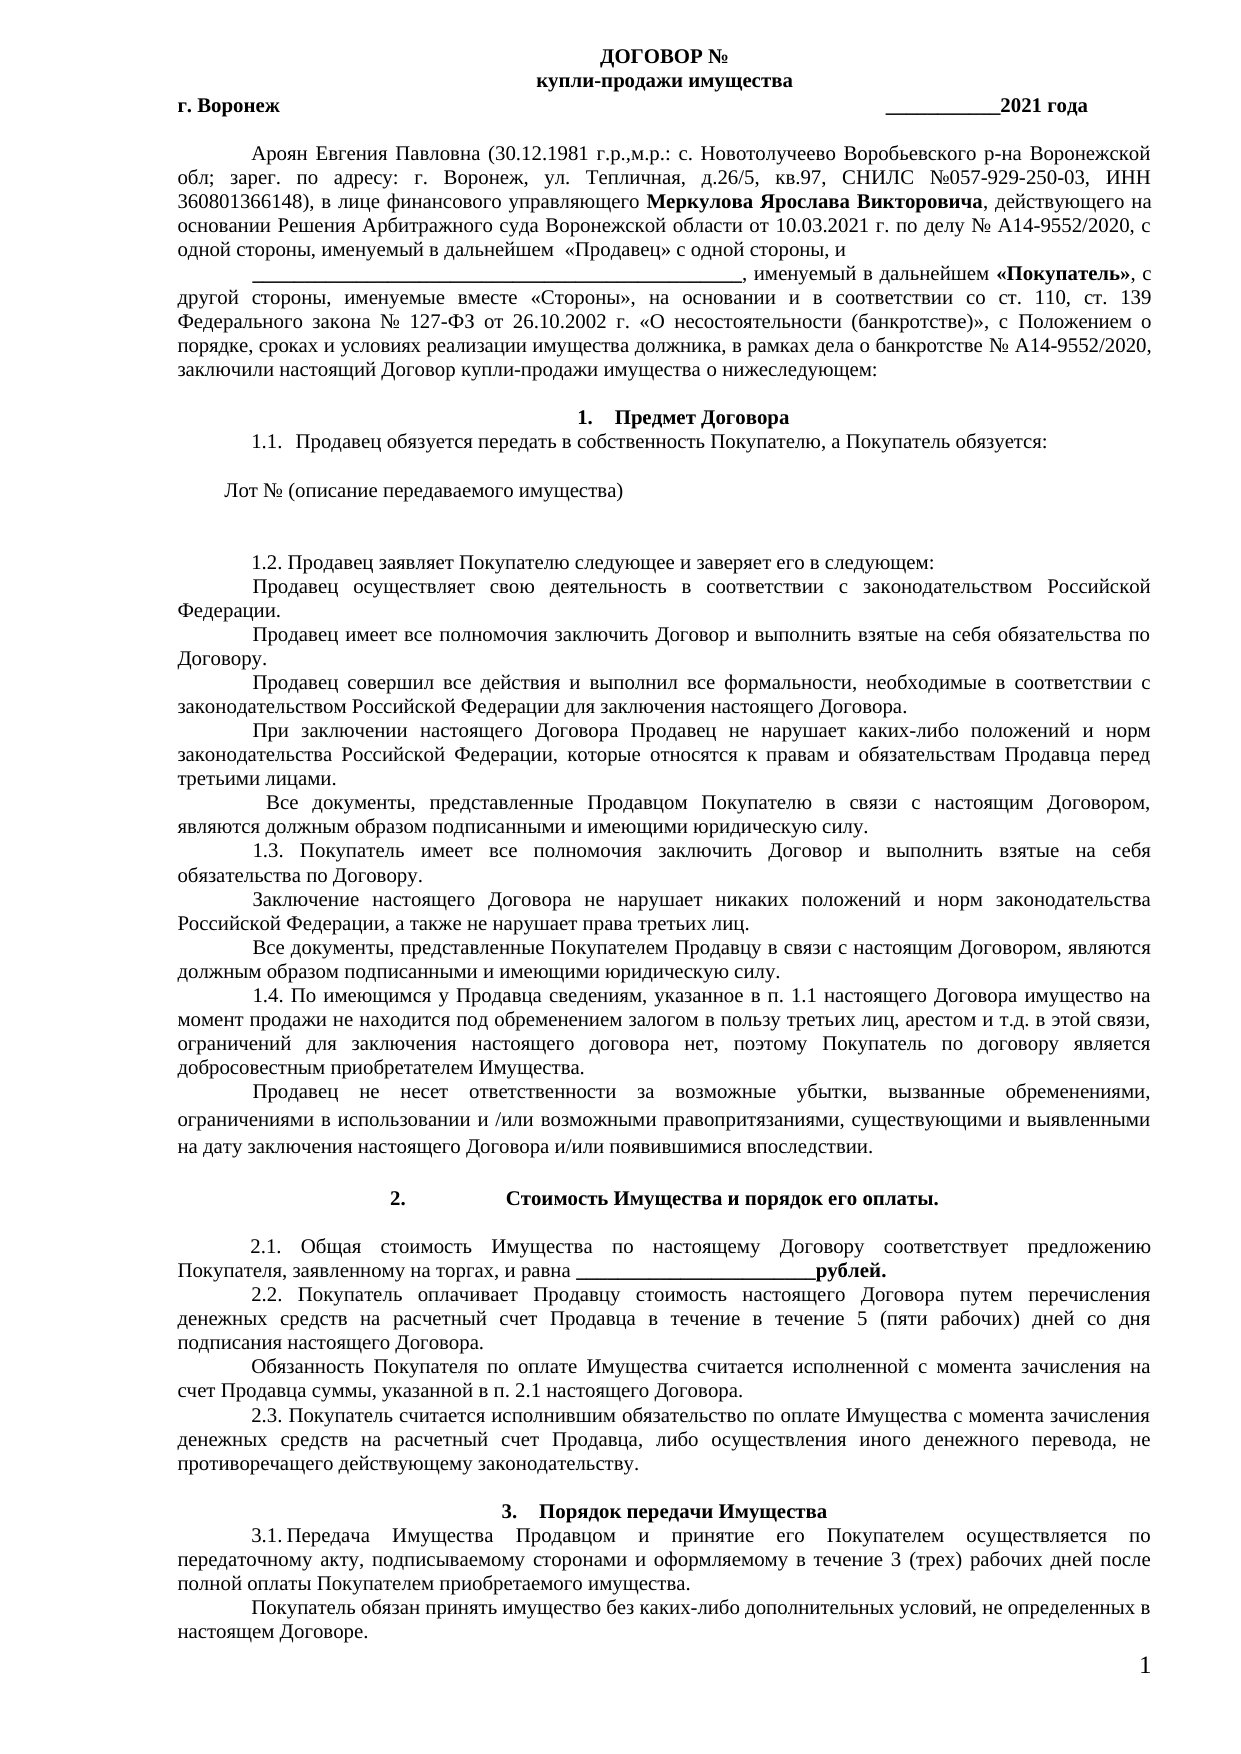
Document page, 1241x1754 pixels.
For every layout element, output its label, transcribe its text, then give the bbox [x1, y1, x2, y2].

text Покупатель обязан принять имущество без каких-либо дополнительных условий, не определенных в настоящем Договоре. [177, 1595, 1152, 1643]
text ДОГОВОР № [177, 44, 1152, 68]
text 1.3. Покупатель имеет все полномочия заключить Договор и выполнить взятые на себя обязательства по Договору. [177, 838, 1152, 887]
text Ароян Евгения Павловна (30.12.1981 г.р.,м.р.: с. Новотолучеево Воробьевского р-на Воронежской обл; зарег. по адресу: г. Воронеж, ул. Тепличная, д.26/5, кв.97, СНИЛС №057-929-250-03, ИНН 360801366148), в лице финансового управляющего Меркулова Ярослава Викторовича, действующего на основании Решения Арбитражного суда Воронежской области от 10.03.2021 г. по делу № А14-9552/2020, с одной стороны, именуемый в дальнейшем «Продавец» с одной стороны, и [177, 141, 1152, 261]
text 1.2. Продавец заявляет Покупателю следующее и заверяет его в следующем: [177, 550, 1152, 574]
text Обязанность Покупателя по оплате Имущества считается исполненной с момента зачисления на счет Продавца суммы, указанной в п. 2.1 настоящего Договора. [177, 1354, 1152, 1402]
text При заключении настоящего Договора Продавец не нарушает каких-либо положений и норм законодательства Российской Федерации, которые относятся к правам и обязательствам Продавца перед третьими лицами. [177, 718, 1152, 790]
text 2.2. Покупатель оплачивает Продавцу стоимость настоящего Договора путем перечисления денежных средств на расчетный счет Продавца в течение в течение 5 (пяти рабочих) дней со дня подписания настоящего Договора. [177, 1282, 1152, 1354]
text Все документы, представленные Продавцом Покупателю в связи с настоящим Договором, являются должным образом подписанными и имеющими юридическую силу. [177, 790, 1152, 838]
text 1.4. По имеющимся у Продавца сведениям, указанное в п. 1.1 настоящего Договора имущество на момент продажи не находится под обременением залогом в пользу третьих лиц, арестом и т.д. в этой связи, ограничений для заключения настоящего договора нет, поэтому Покупатель по договору является добросовестным приобретателем Имущества. [177, 983, 1152, 1079]
list Предмет Договора [215, 405, 1152, 429]
text Заключение настоящего Договора не нарушает никаких положений и норм законодательства Российской Федерации, а также не нарушает права третьих лиц. [177, 887, 1152, 935]
list Передача Имущества Продавцом и принятие его Покупателем осуществляется по передаточному акту, подписываемому сторонами и оформляемому в течение 3 (трех) рабочих дней после полной оплаты Покупателем приобретаемого имущества. [177, 1523, 1152, 1595]
text Продавец не несет ответственности за возможные убытки, вызванные обременениями, ограничениями в использовании и /или возможными правопритязаниями, существующими и выявленными на дату заключения настоящего Договора и/или появившимися впоследствии. [177, 1079, 1152, 1158]
text Все документы, представленные Покупателем Продавцу в связи с настоящим Договором, являются должным образом подписанными и имеющими юридическую силу. [177, 935, 1152, 983]
list Порядок передачи Имущества [177, 1499, 1152, 1523]
text _______________________________________________, именуемый в дальнейшем «Покупатель», с другой стороны, именуемые вместе «Стороны», на основании и в соответствии со ст. 110, ст. 139 Федерального закона № 127-ФЗ от 26.10.2002 г. «О несостоятельности (банкротстве)», с Положением о порядке, сроках и условиях реализации имущества должника, в рамках дела о банкротстве № А14-9552/2020, заключили настоящий Договор купли-продажи имущества о нижеследующем: [177, 261, 1152, 381]
text Лот № (описание передаваемого имущества) [177, 477, 1152, 502]
text 2.3. Покупатель считается исполнившим обязательство по оплате Имущества с момента зачисления денежных средств на расчетный счет Продавца, либо осуществления иного денежного перевода, не противоречащего действующему законодательству. [177, 1402, 1152, 1475]
text Продавец осуществляет свою деятельность в соответствии с законодательством Российской Федерации. [177, 574, 1152, 622]
text г. Воронеж ___________2021 года [177, 92, 1152, 117]
text купли-продажи имущества [177, 68, 1152, 92]
text Продавец имеет все полномочия заключить Договор и выполнить взятые на себя обязательства по Договору. [177, 622, 1152, 670]
list Продавец обязуется передать в собственность Покупателю, а Покупатель обязуется: [251, 429, 1152, 453]
text 2.1. Общая стоимость Имущества по настоящему Договору соответствует предложению Покупателя, заявленному на торгах, и равна _______________________рублей. [177, 1234, 1152, 1282]
text Продавец совершил все действия и выполнил все формальности, необходимые в соответствии с законодательством Российской Федерации для заключения настоящего Договора. [177, 670, 1152, 718]
list Стоимость Имущества и порядок его оплаты. [177, 1186, 1152, 1210]
